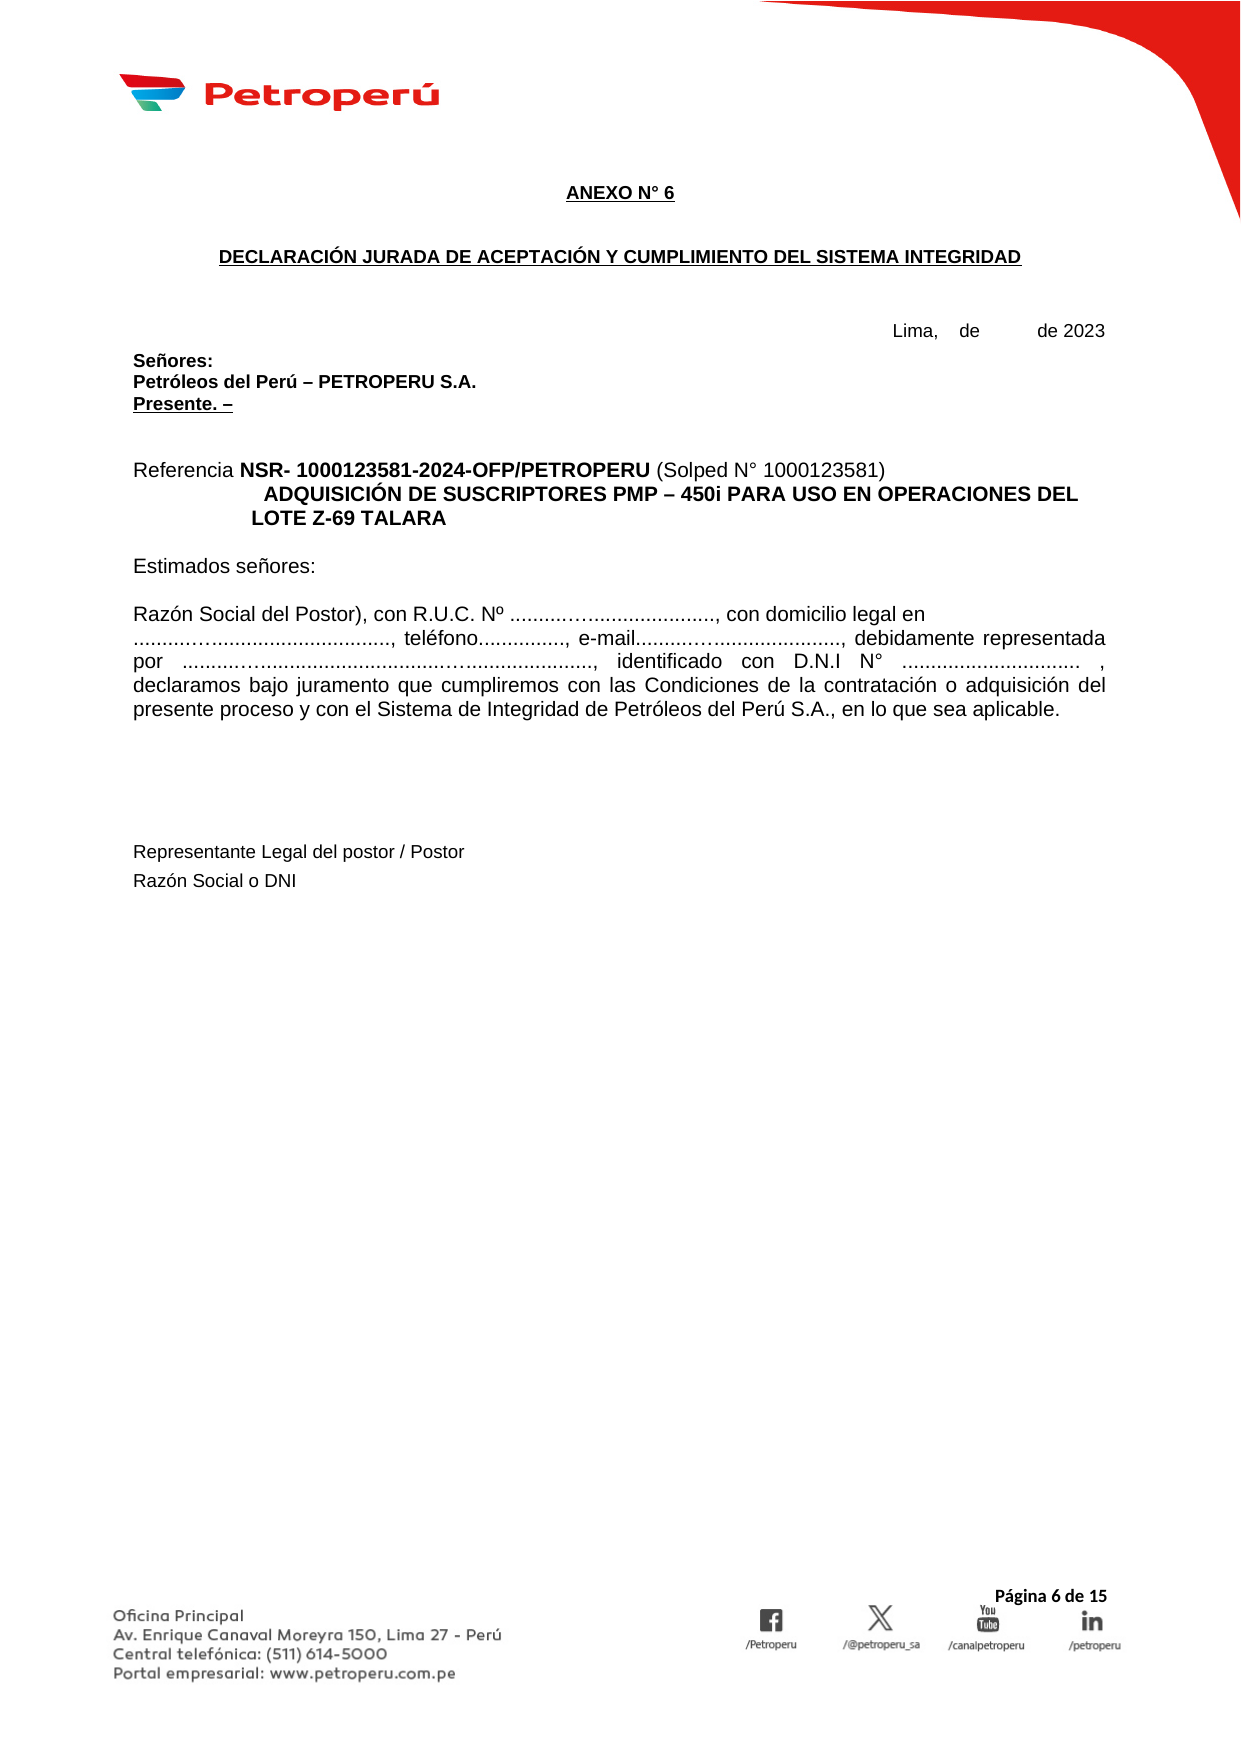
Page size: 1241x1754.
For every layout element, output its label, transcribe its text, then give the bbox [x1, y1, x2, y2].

text Razón Social o DNI [133, 870, 1107, 892]
text Presente. – [133, 393, 1105, 414]
text Referencia NSR- 1000123581-2024-OFP/PETROPERU (Solped N° 1000123581) [133, 458, 1107, 482]
text ADQUISICIÓN DE SUSCRIPTORES PMP – 450i PARA USO EN OPERACIONES DEL LOTE Z-69 TALARA [207, 482, 1107, 529]
text Señores: [133, 350, 1105, 371]
text ANEXO N° 6 [133, 182, 1107, 203]
text Petróleos del Perú – PETROPERU S.A. [133, 371, 1105, 393]
text Lima, de de 2023 [724, 320, 1105, 342]
picture [0, 1596, 1240, 1751]
text Estimados señores: [133, 553, 1107, 577]
text Razón Social del Postor), con R.U.C. Nº ..........…......................, con domicilio legal en [133, 601, 1107, 625]
text ..........…..............................., teléfono..............., e-mail..........…......................, debidamente representada por ..........…................................…......................, identificado con D.N.I N° ............................... , declaramos bajo juramento que cumpliremos con las Condiciones de la contratación o adquisición del presente proceso y con el Sistema de Integridad de Petróleos del Perú S.A., en lo que sea aplicable. [133, 625, 1107, 721]
picture [1, 1, 1241, 229]
text Representante Legal del postor / Postor [133, 841, 1107, 862]
text DECLARACIÓN JURADA DE ACEPTACIÓN Y CUMPLIMIENTO DEL SISTEMA INTEGRIDAD [133, 246, 1107, 268]
